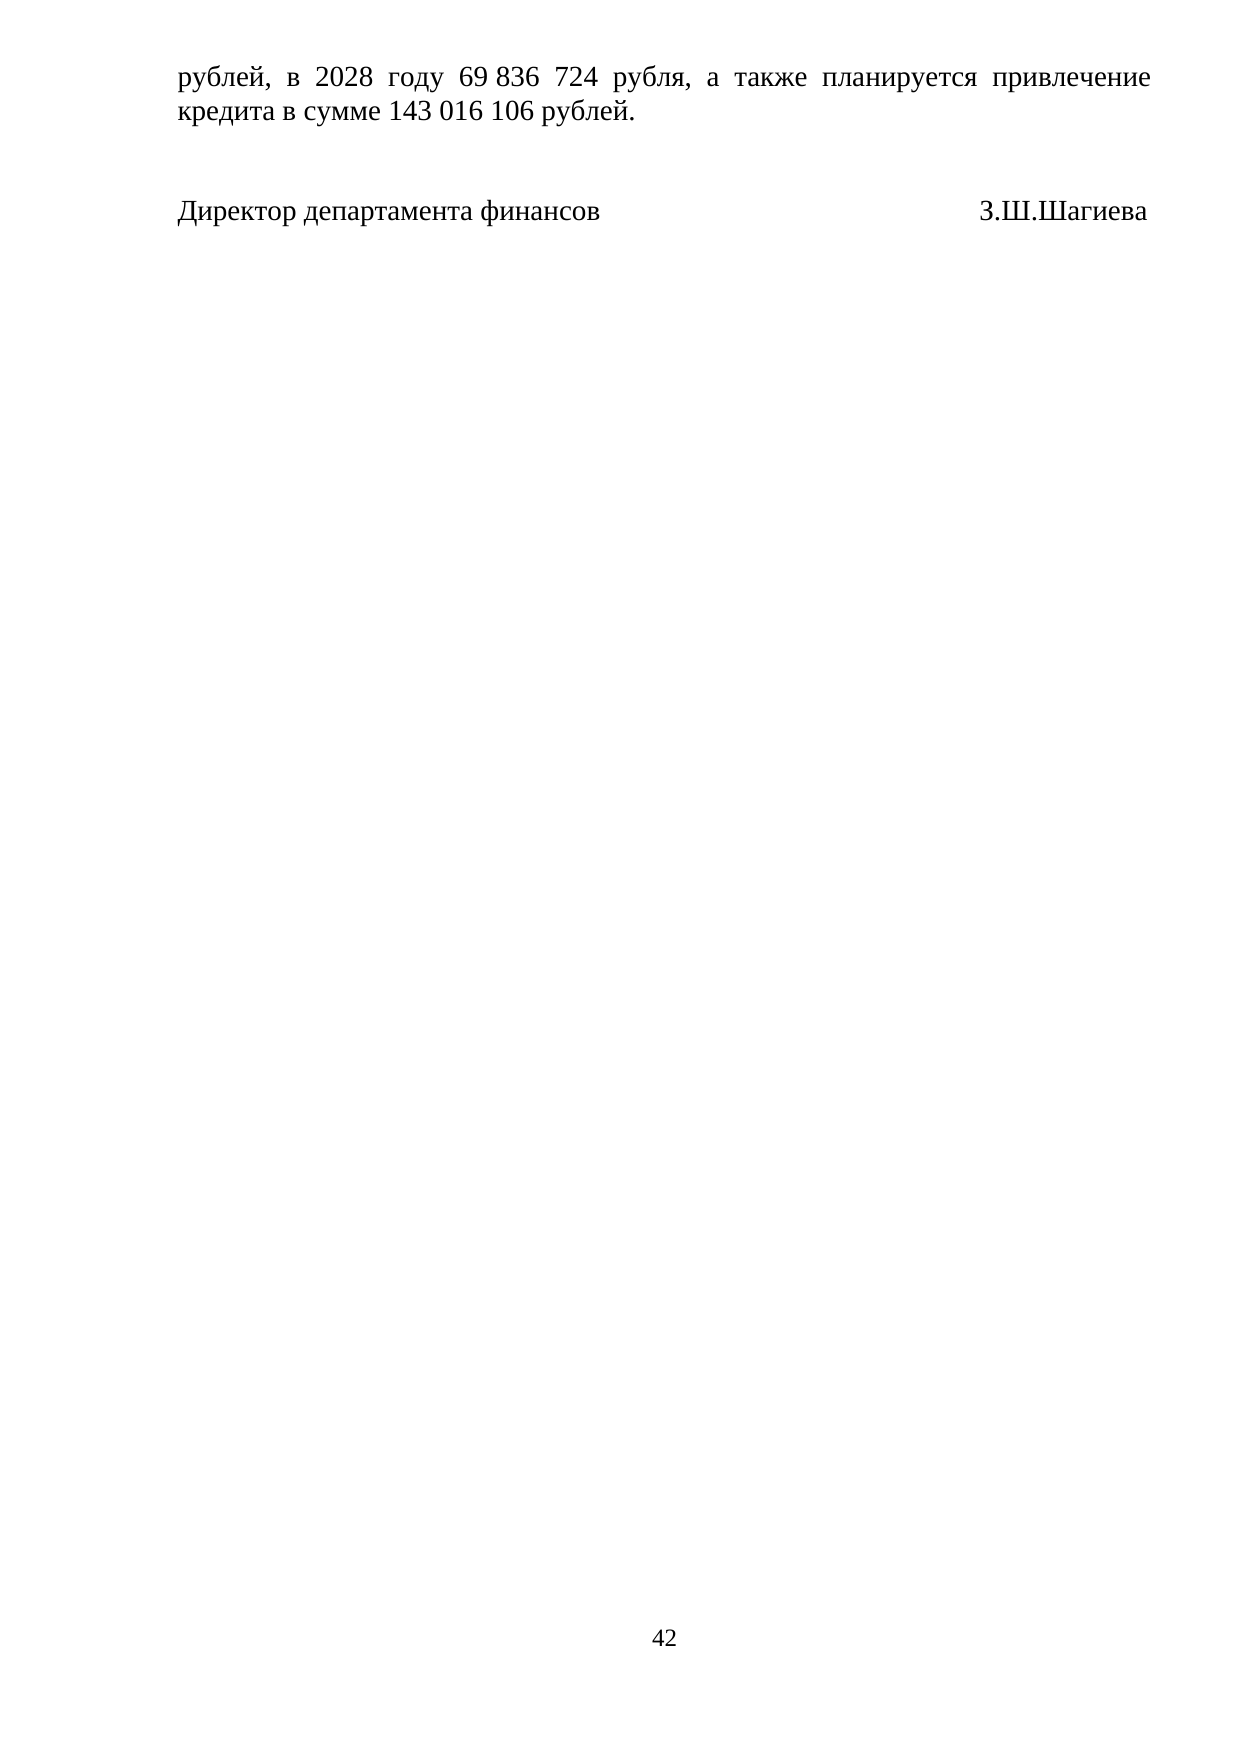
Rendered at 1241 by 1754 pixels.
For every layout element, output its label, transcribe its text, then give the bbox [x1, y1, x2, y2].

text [177, 59, 1152, 126]
text Директор департамента финансов З.Ш.Шагиева [177, 193, 1152, 227]
